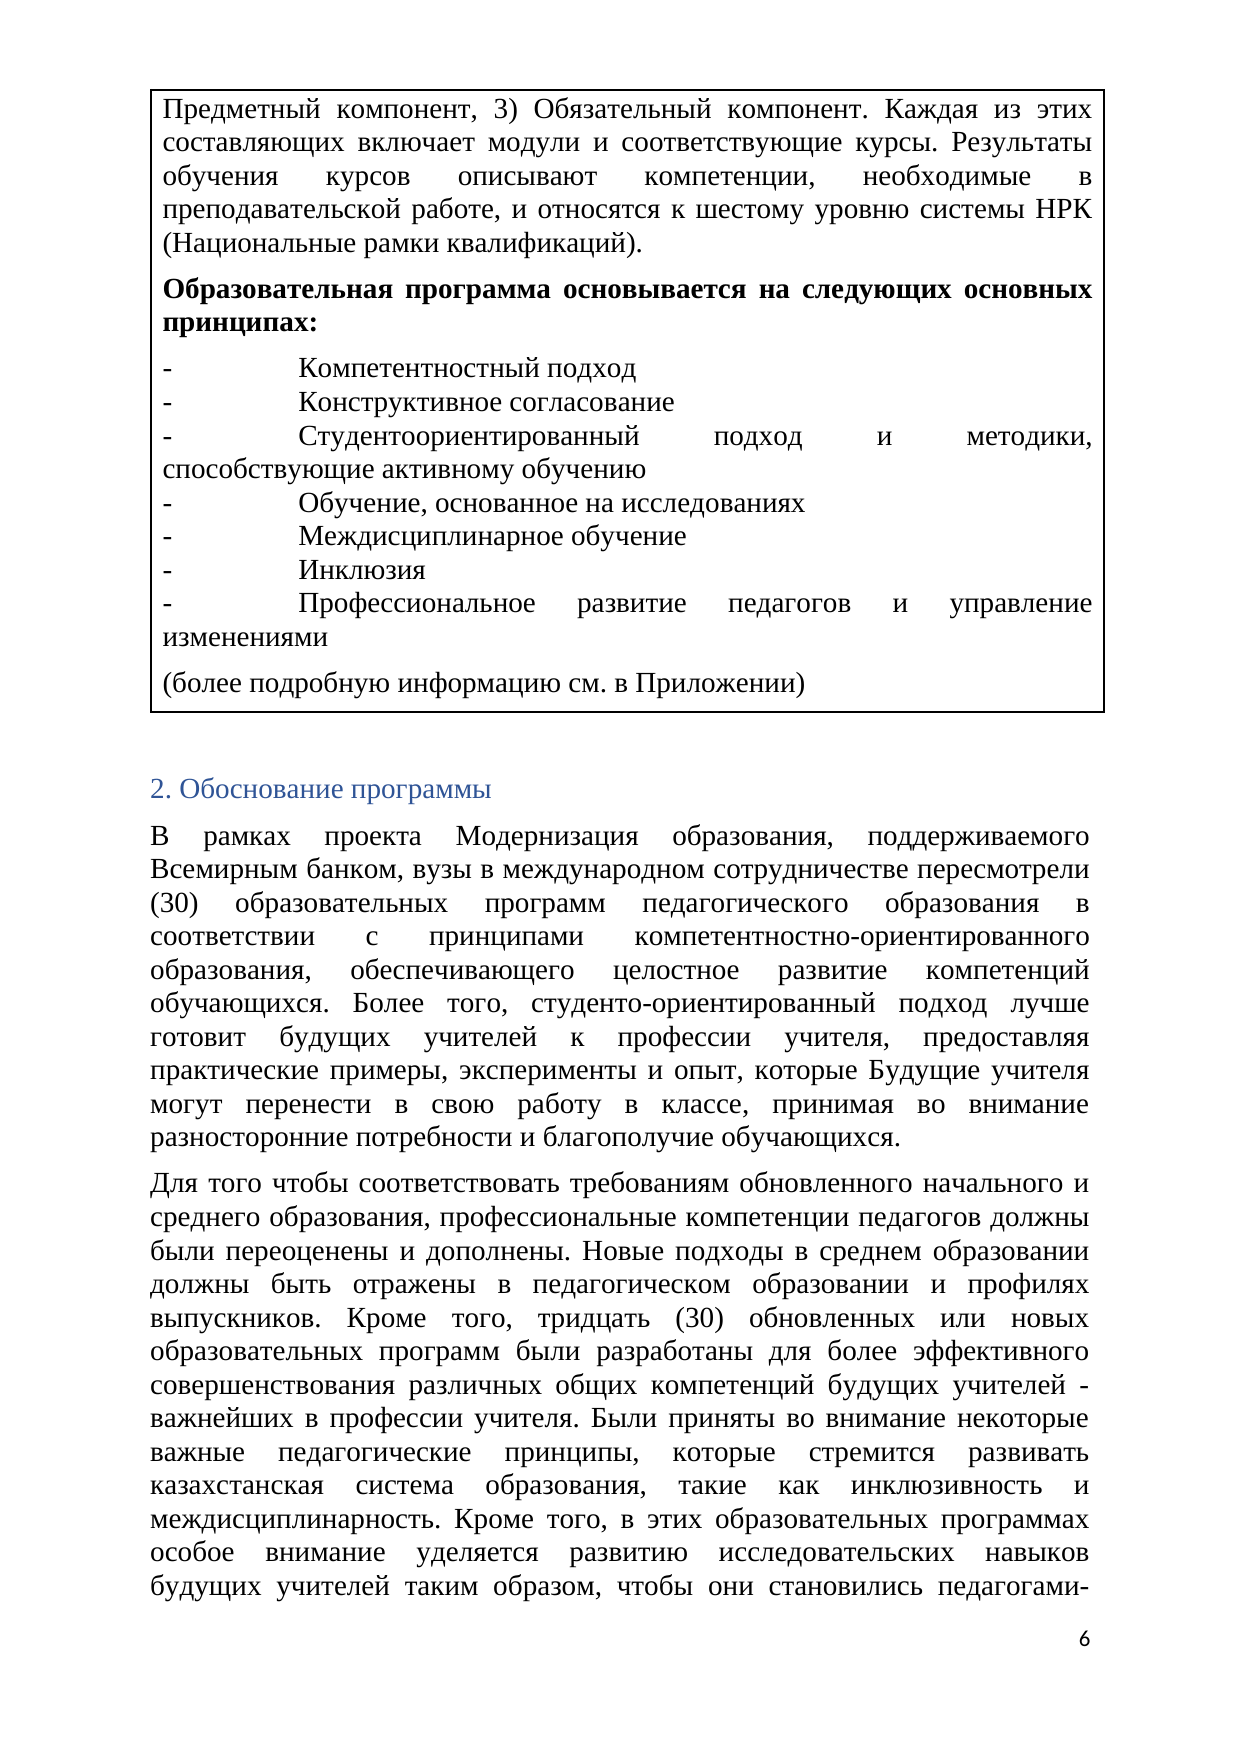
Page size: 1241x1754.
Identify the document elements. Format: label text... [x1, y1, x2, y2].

text В рамках проекта Модернизация образования, поддерживаемого Всемирным банком, вузы в международном сотрудничестве пересмотрели (30) образовательных программ педагогического образования в соответствии с принципами компетентностно-ориентированного образования, обеспечивающего целостное развитие компетенций обучающихся. Более того, студенто-ориентированный подход лучше готовит будущих учителей к профессии учителя, предоставляя практические примеры, эксперименты и опыт, которые Будущие учителя могут перенести в свою работу в классе, принимая во внимание разносторонние потребности и благополучие обучающихся. [150, 818, 1090, 1153]
subtitle 2. Обоснование программы [150, 772, 1071, 805]
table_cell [152, 91, 1103, 711]
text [150, 1166, 1090, 1602]
